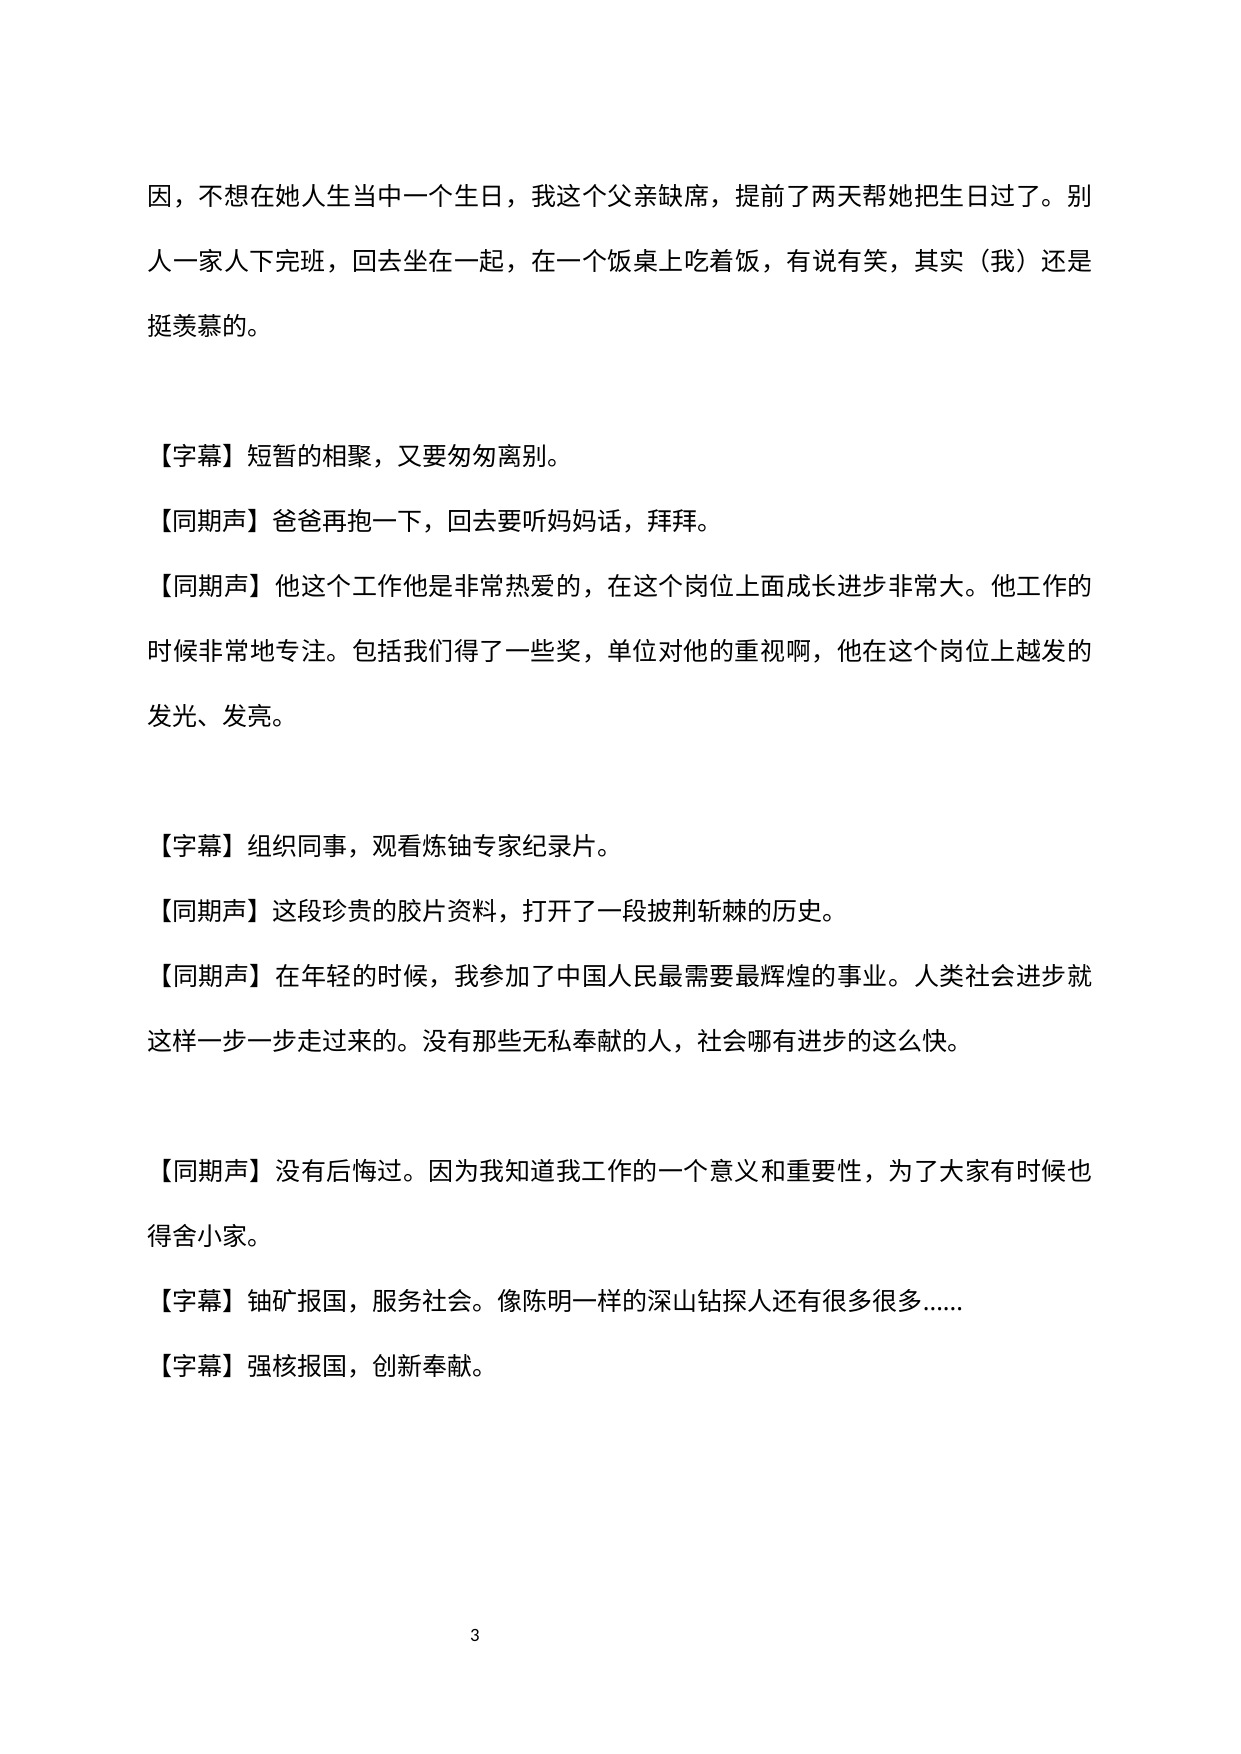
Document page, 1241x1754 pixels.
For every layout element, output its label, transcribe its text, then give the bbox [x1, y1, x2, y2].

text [148, 162, 1093, 357]
text 【同期声】没有后悔过。因为我知道我工作的一个意义和重要性，为了大家有时候也得舍小家。 [148, 1137, 1093, 1267]
text 【字幕】短暂的相聚，又要匆匆离别。 [148, 422, 1093, 487]
text 【字幕】铀矿报国，服务社会。像陈明一样的深山钻探人还有很多很多...... [148, 1267, 1093, 1332]
text 【字幕】组织同事，观看炼铀专家纪录片。 [148, 812, 1093, 877]
text 【同期声】他这个工作他是非常热爱的，在这个岗位上面成长进步非常大。他工作的时候非常地专注。包括我们得了一些奖，单位对他的重视啊，他在这个岗位上越发的发光、发亮。 [148, 552, 1093, 747]
text 【字幕】强核报国，创新奉献。 [148, 1332, 1093, 1397]
text 【同期声】爸爸再抱一下，回去要听妈妈话，拜拜。 [148, 487, 1093, 552]
text 【同期声】在年轻的时候，我参加了中国人民最需要最辉煌的事业。人类社会进步就这样一步一步走过来的。没有那些无私奉献的人，社会哪有进步的这么快。 [148, 942, 1093, 1072]
text 【同期声】这段珍贵的胶片资料，打开了一段披荆斩棘的历史。 [148, 877, 1093, 942]
